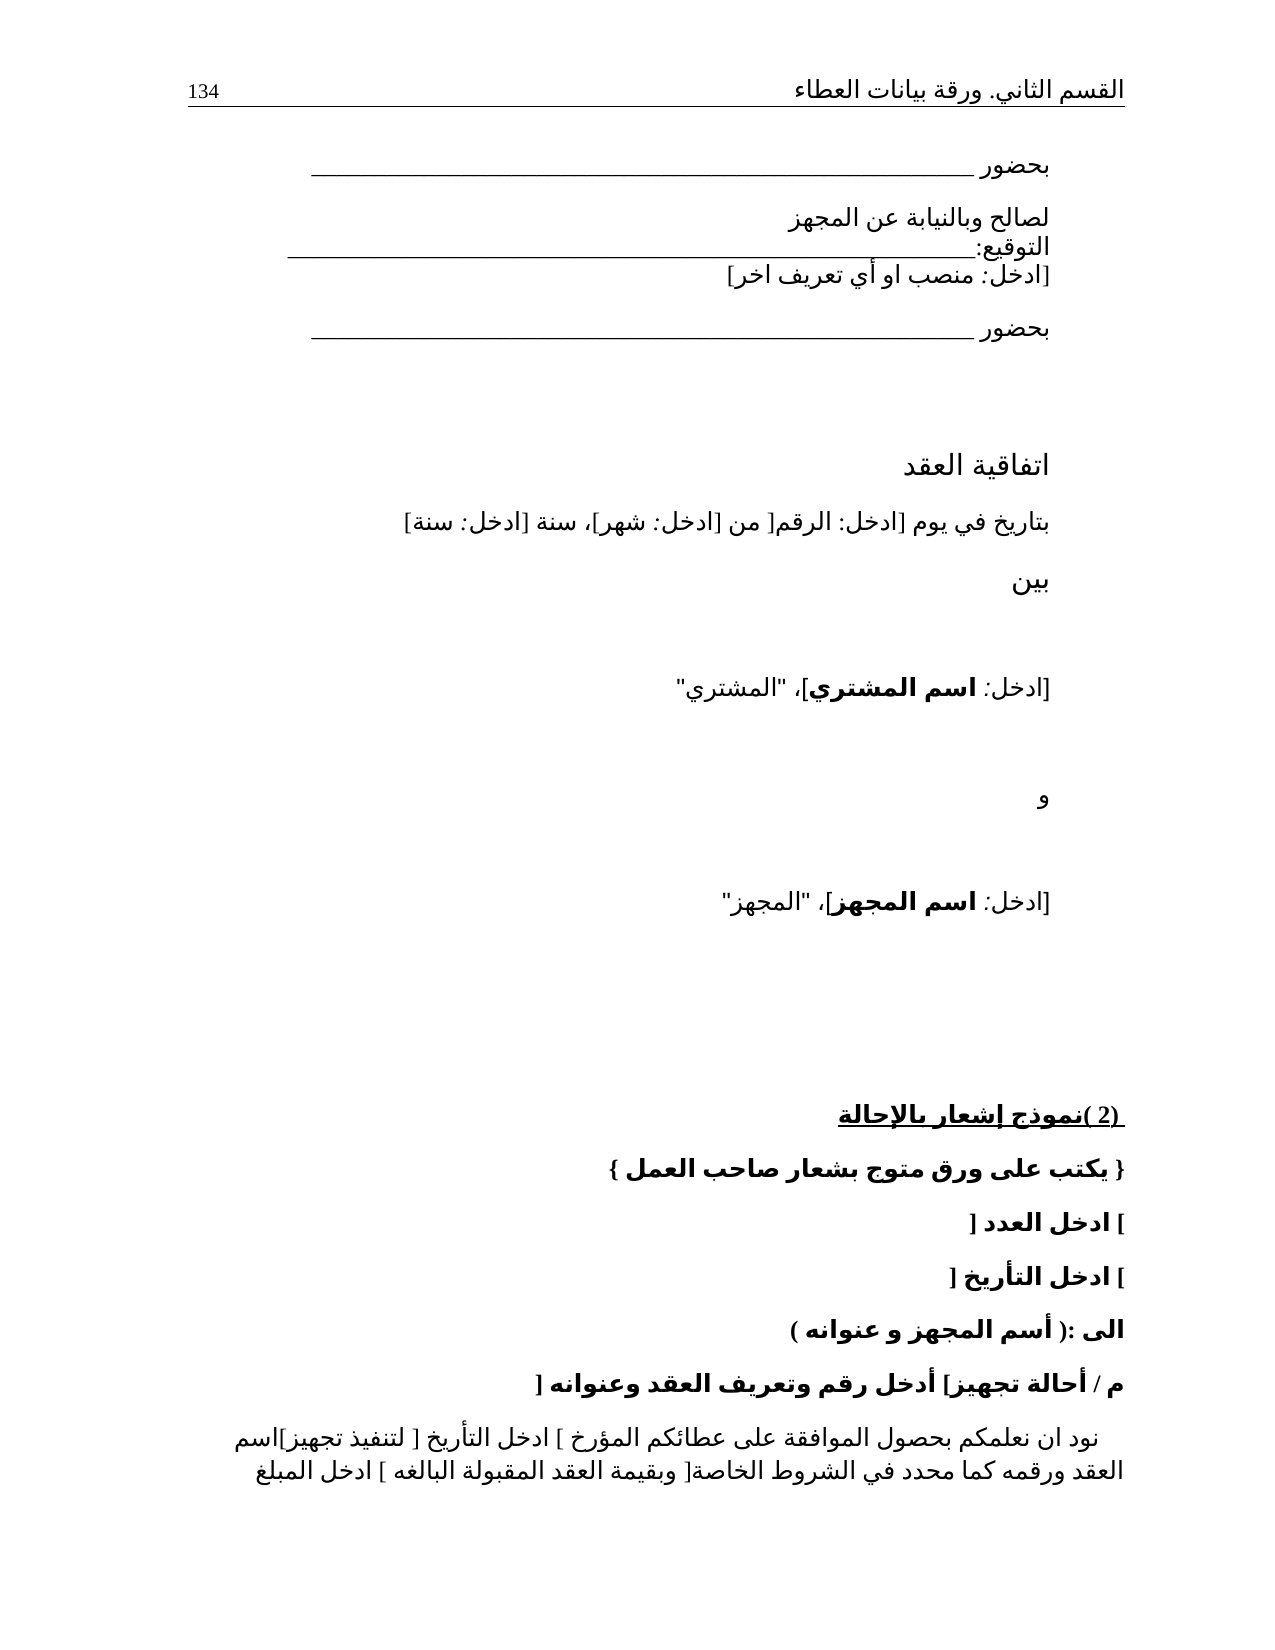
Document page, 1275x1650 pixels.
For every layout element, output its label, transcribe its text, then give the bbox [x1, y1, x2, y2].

list بحضور _____________________________________________________ [187, 150, 1050, 179]
text و [187, 780, 1125, 809]
list بحضور _____________________________________________________ [187, 313, 1050, 342]
text الى :( أسم المجهز و عنوانه ) [187, 1316, 1125, 1344]
text بين [187, 561, 1125, 594]
text { يكتب على ورق متوج بشعار صاحب العمل } [187, 1154, 1125, 1183]
list التوقيع:_______________________________________________________ [187, 232, 1050, 260]
text ] ادخل التأريخ [ [187, 1262, 1125, 1290]
text (2 )نموذج إشعار بالإحالة [187, 1100, 1125, 1129]
list لصالح وبالنيابة عن المجهز [187, 203, 1050, 232]
text [ادخل: اسم المشتري]، "المشتري" [187, 673, 1125, 702]
text بتاريخ في يوم [ادخل: الرقم[ من [ادخل: شهر]، سنة [ادخل: سنة] [187, 507, 1050, 536]
text ] ادخل العدد [ [187, 1208, 1125, 1237]
text اتفاقية العقد [187, 448, 1125, 481]
text م / أحالة تجهيز] أدخل رقم وتعريف العقد وعنوانه [ [187, 1369, 1125, 1398]
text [187, 1423, 1125, 1485]
text [ادخل: اسم المجهز]، "المجهز" [187, 887, 1125, 916]
list [ادخل: منصب او أي تعريف اخر] [187, 260, 1050, 289]
